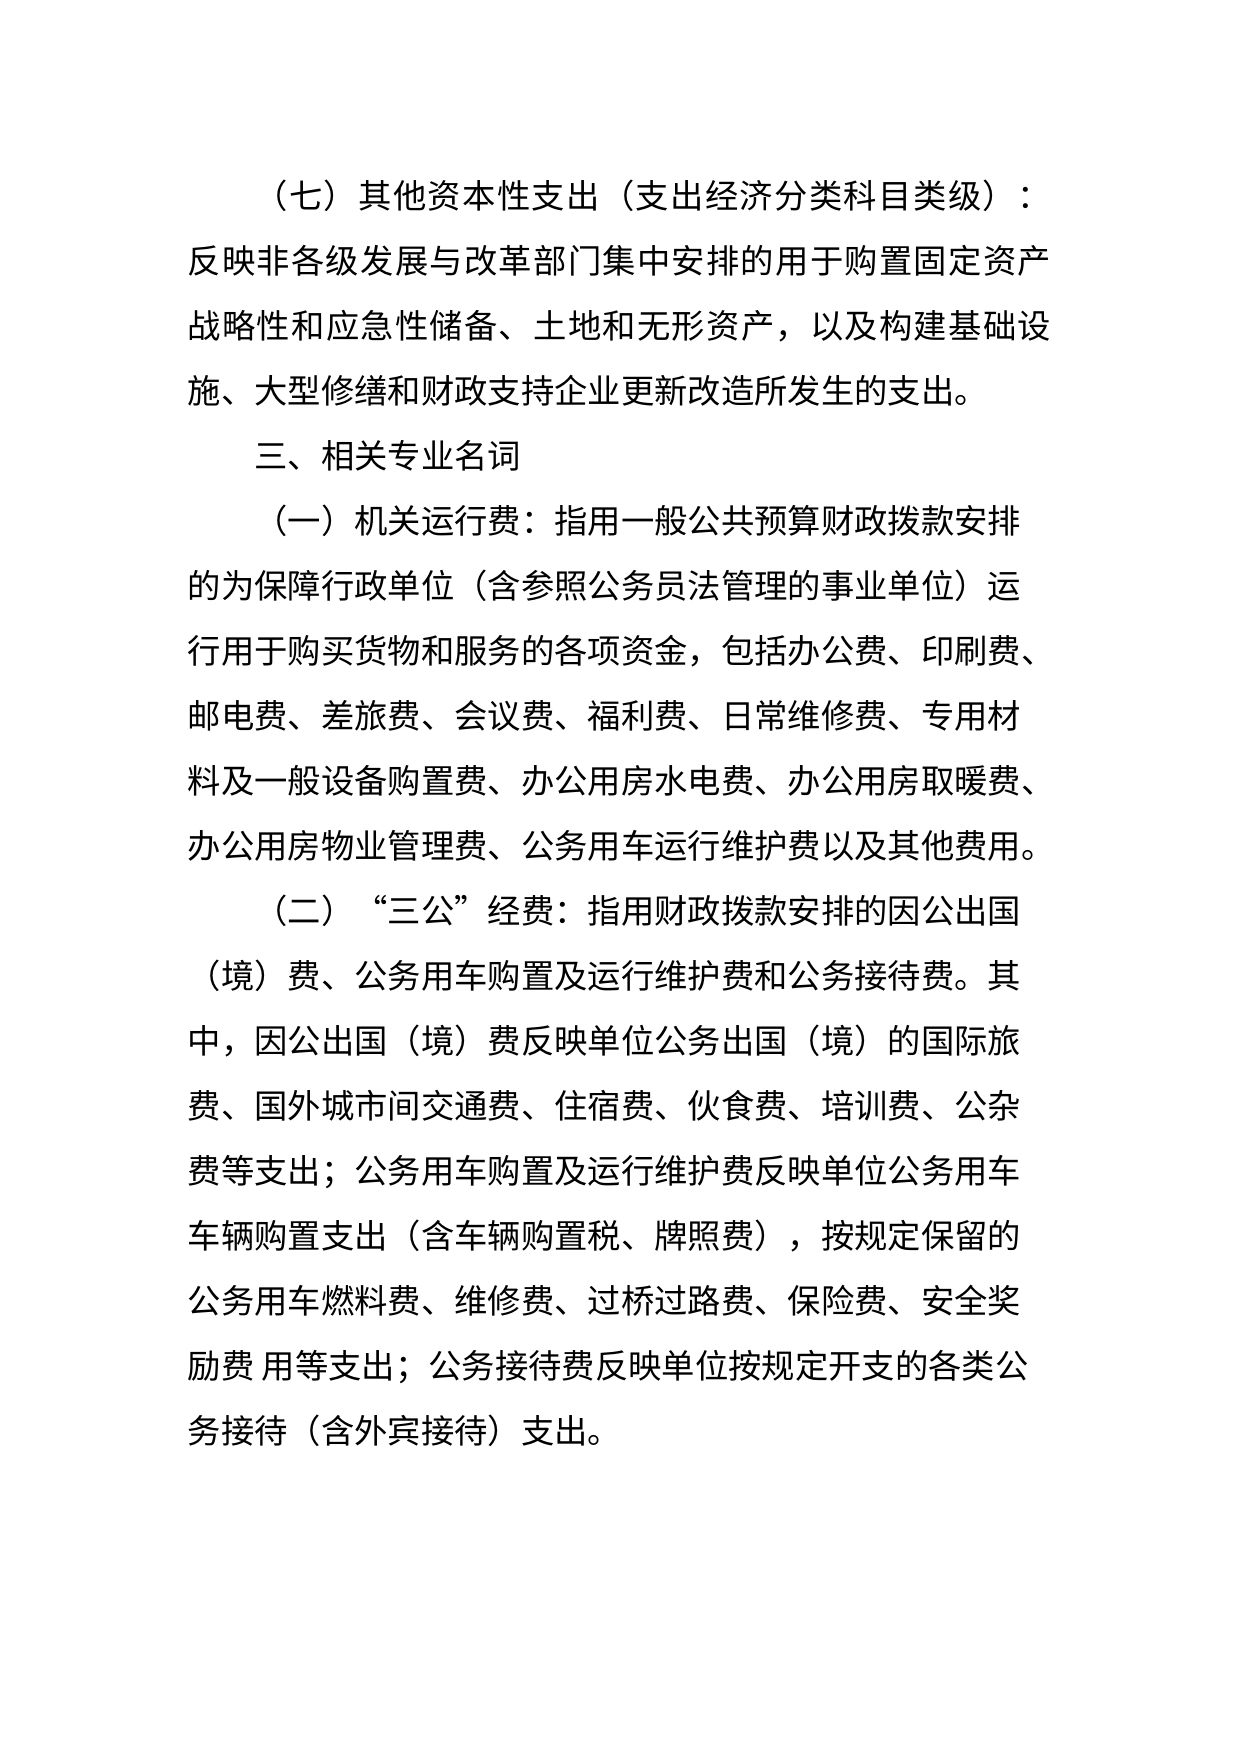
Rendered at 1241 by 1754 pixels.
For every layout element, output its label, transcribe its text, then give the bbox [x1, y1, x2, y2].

text （二）“三公”经费：指用财政拨款安排的因公出国（境）费、公务用车购置及运行维护费和公务接待费。其中，因公出国（境）费反映单位公务出国（境）的国际旅费、国外城市间交通费、住宿费、伙食费、培训费、公杂费等支出；公务用车购置及运行维护费反映单位公务用车车辆购置支出（含车辆购置税、牌照费），按规定保留的公务用车燃料费、维修费、过桥过路费、保险费、安全奖励费 用等支出；公务接待费反映单位按规定开支的各类公务接待（含外宾接待）支出。 [187, 877, 1053, 1462]
text 三、相关专业名词 [187, 422, 1053, 487]
text （一）机关运行费：指用一般公共预算财政拨款安排的为保障行政单位（含参照公务员法管理的事业单位）运行用于购买货物和服务的各项资金，包括办公费、印刷费、邮电费、差旅费、会议费、福利费、日常维修费、专用材料及一般设备购置费、办公用房水电费、办公用房取暖费、办公用房物业管理费、公务用车运行维护费以及其他费用。 [187, 487, 1053, 877]
text （七）其他资本性支出（支出经济分类科目类级）：反映非各级发展与改革部门集中安排的用于购置固定资产、战略性和应急性储备、土地和无形资产，以及构建基础设施、大型修缮和财政支持企业更新改造所发生的支出。 [187, 162, 1053, 422]
